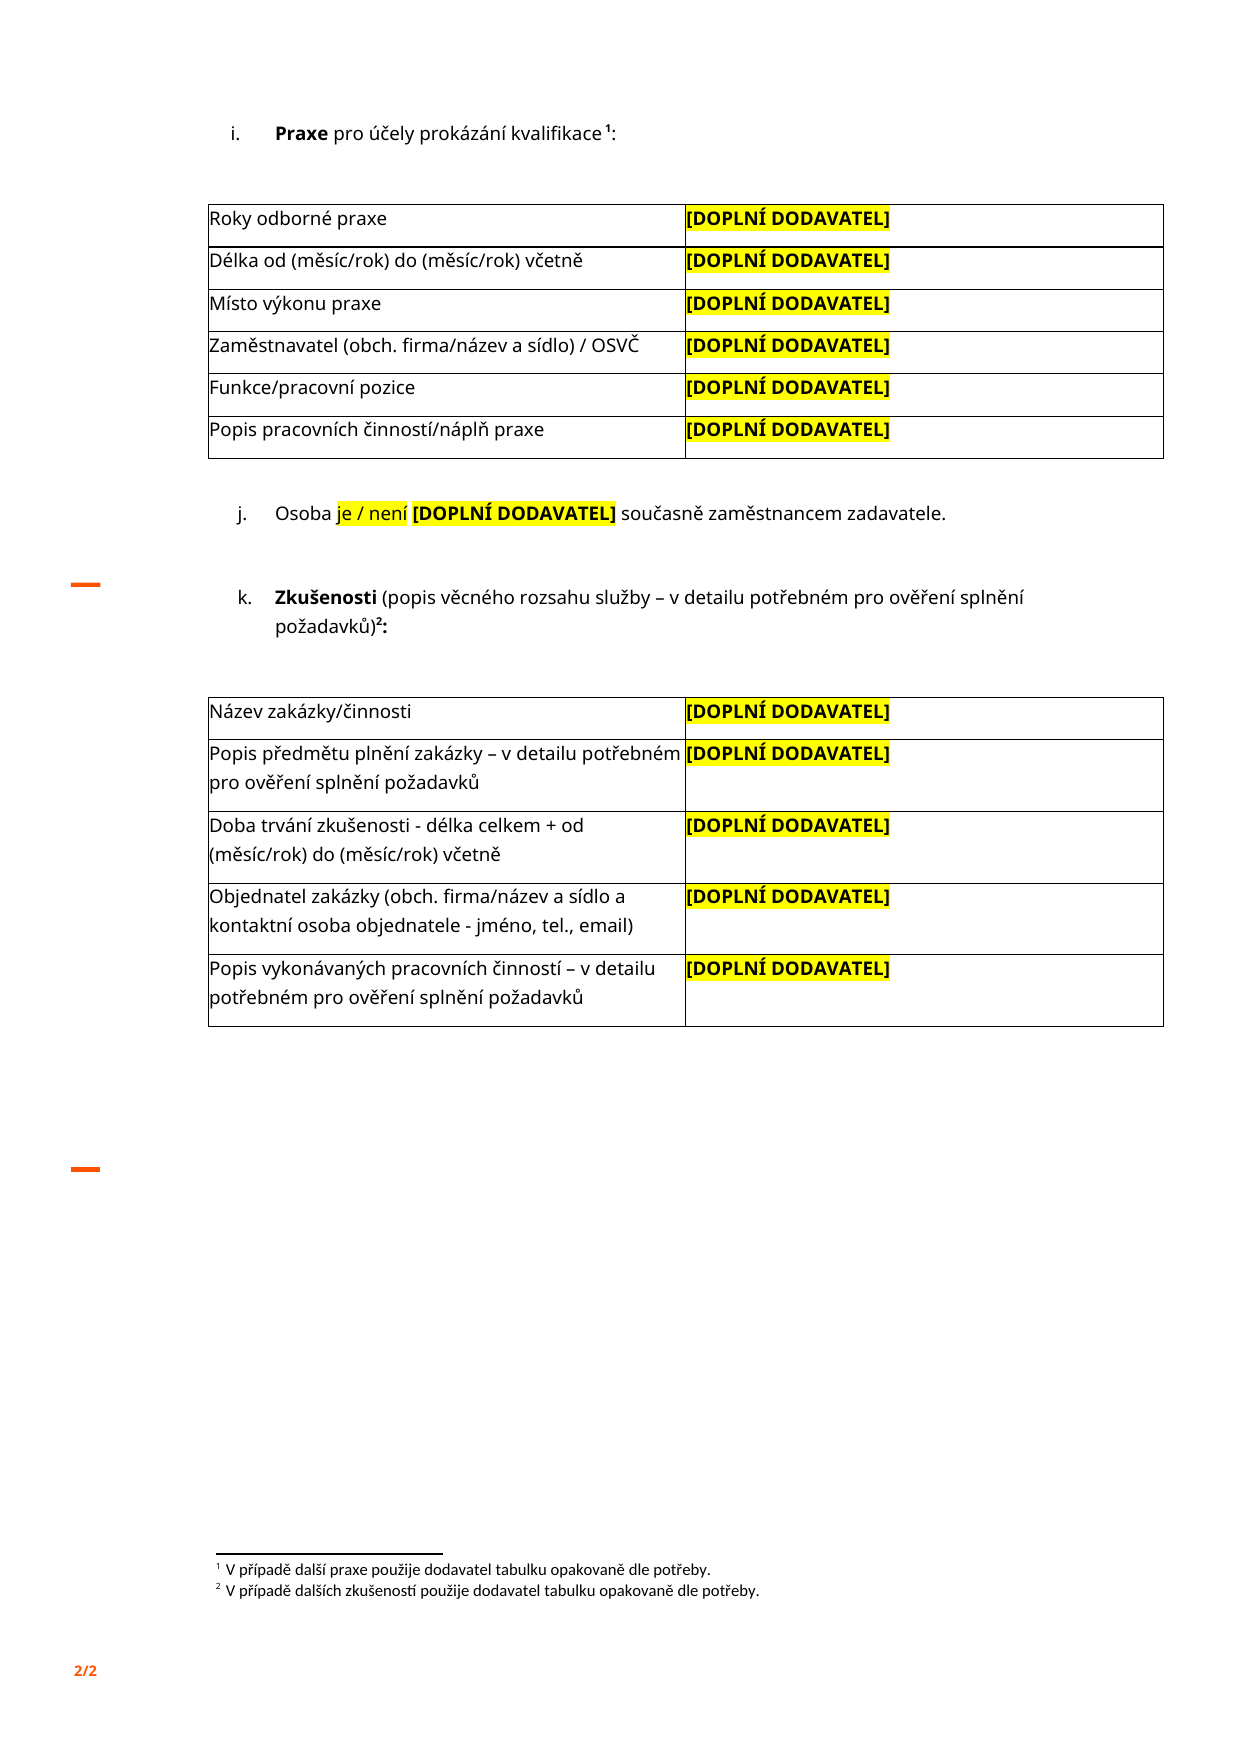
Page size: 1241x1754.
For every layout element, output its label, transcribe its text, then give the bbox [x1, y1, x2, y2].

table_cell [DOPLNÍ DODAVATEL] [686, 332, 1163, 373]
table_header [DOPLNÍ DODAVATEL] [686, 698, 1163, 739]
list Zkušenosti (popis věcného rozsahu služby – v detailu potřebném pro ověření splnění požadavků): [237, 584, 1122, 639]
table_cell Délka od (měsíc/rok) do (měsíc/rok) včetně [209, 248, 685, 289]
table_header [DOPLNÍ DODAVATEL] [686, 205, 1163, 246]
table_cell Popis pracovních činností/náplň praxe [209, 417, 685, 458]
table_cell Funkce/pracovní pozice [209, 374, 685, 416]
table_cell [DOPLNÍ DODAVATEL] [686, 417, 1163, 458]
table_cell Místo výkonu praxe [209, 290, 685, 331]
table_cell [DOPLNÍ DODAVATEL] [686, 740, 1163, 811]
table_cell [DOPLNÍ DODAVATEL] [686, 812, 1163, 882]
table_header Roky odborné praxe [209, 205, 685, 246]
list Osoba je / není [DOPLNÍ DODAVATEL] současně zaměstnancem zadavatele. [616, 501, 1122, 526]
table_header Název zakázky/činnosti [209, 698, 685, 739]
table_cell Doba trvání zkušenosti - délka celkem + od (měsíc/rok) do (měsíc/rok) včetně [209, 812, 685, 882]
table_cell [DOPLNÍ DODAVATEL] [686, 290, 1163, 331]
table_cell Objednatel zakázky (obch. firma/název a sídlo a kontaktní osoba objednatele - jméno, tel., email) [209, 884, 685, 954]
table_cell [DOPLNÍ DODAVATEL] [686, 955, 1163, 1026]
table_cell Popis předmětu plnění zakázky – v detailu potřebném pro ověření splnění požadavků [209, 740, 685, 811]
list Praxe pro účely prokázání kvalifikace : [230, 121, 1122, 146]
table_cell Popis vykonávaných pracovních činností – v detailu potřebném pro ověření splnění požadavků [209, 955, 685, 1026]
table_cell [DOPLNÍ DODAVATEL] [686, 374, 1163, 416]
table_cell [DOPLNÍ DODAVATEL] [686, 884, 1163, 954]
table_cell [DOPLNÍ DODAVATEL] [686, 248, 1163, 289]
table_cell Zaměstnavatel (obch. firma/název a sídlo) / OSVČ [209, 332, 685, 373]
